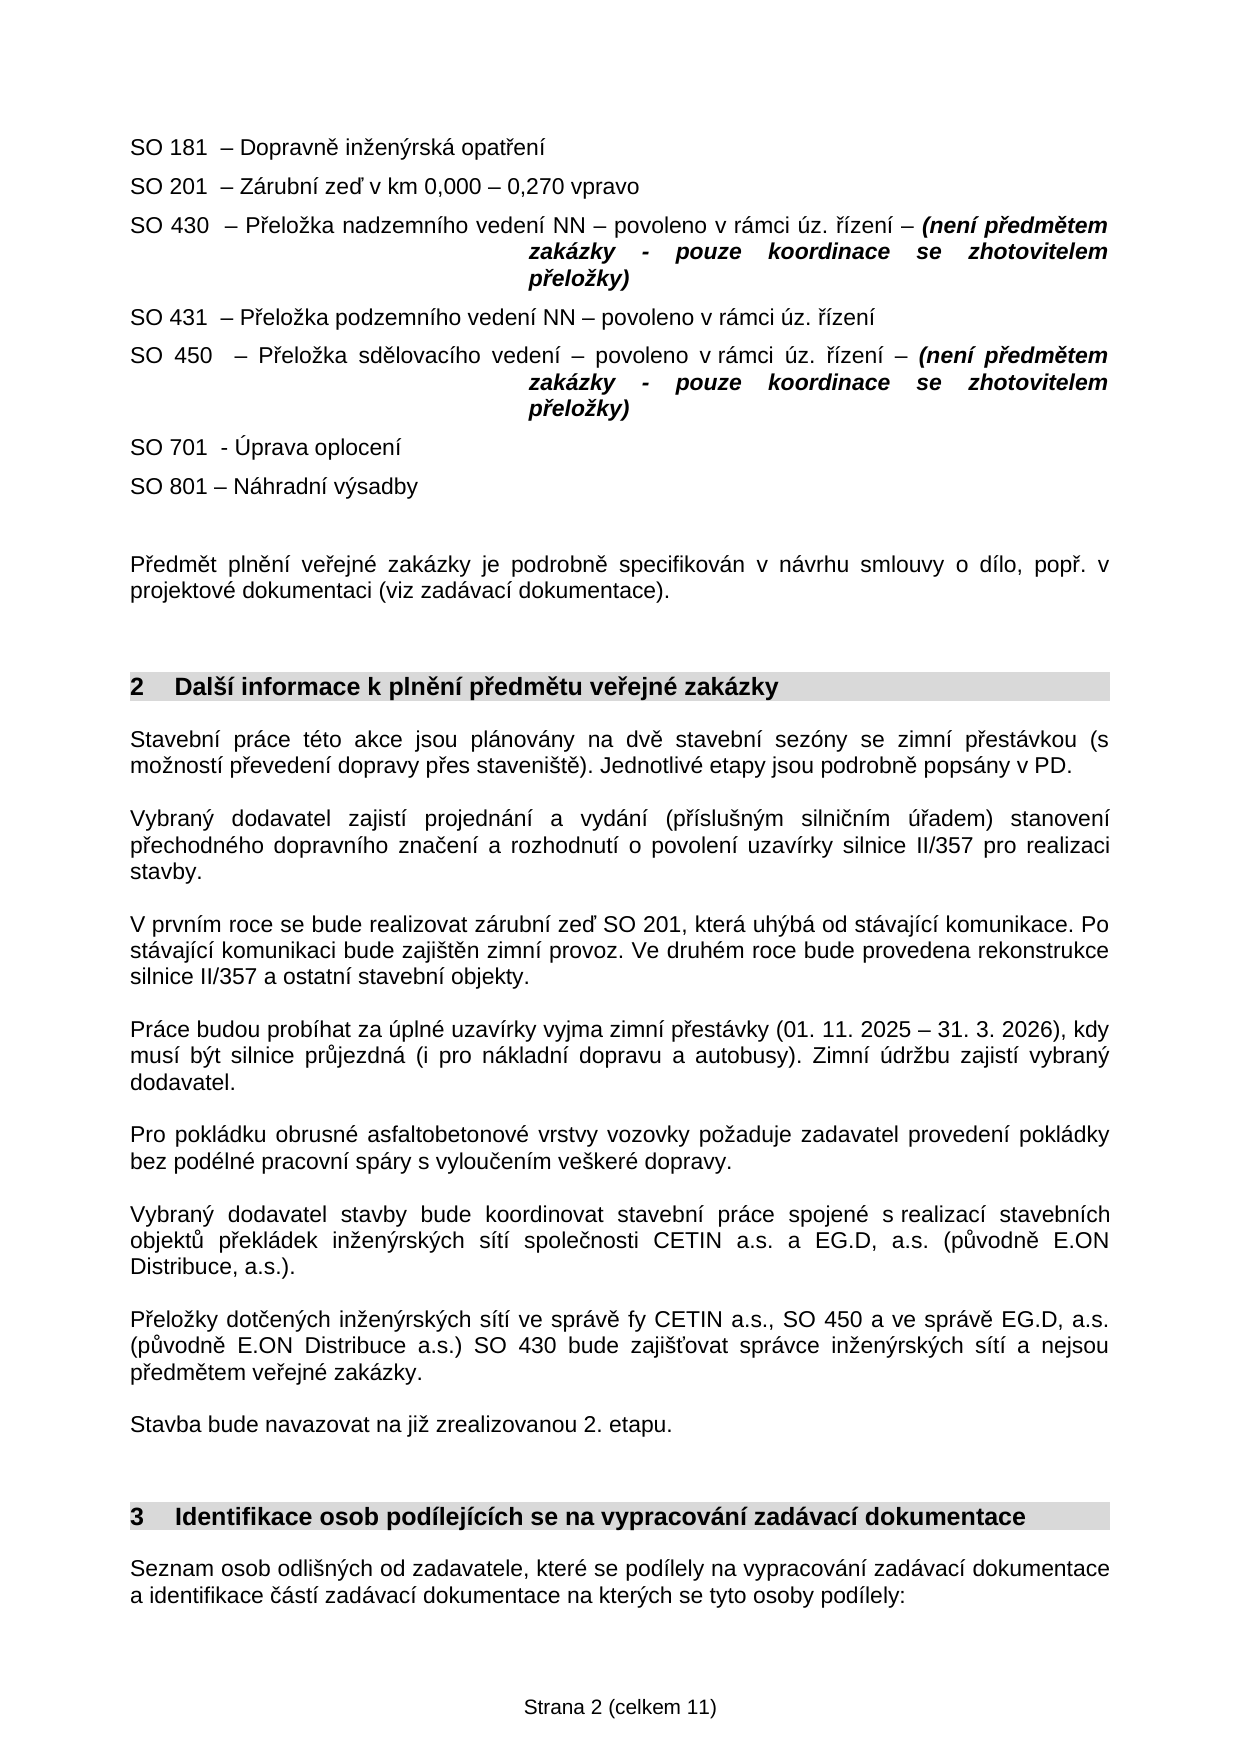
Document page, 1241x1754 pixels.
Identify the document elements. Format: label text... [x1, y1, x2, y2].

text SO 201 – Zárubní zeď v km 0,000 – 0,270 vpravo [130, 173, 1110, 199]
title Přeložky dotčených inženýrských sítí ve správě fy CETIN a.s., SO 450 a ve správě EG.D, a.s. (původně E.ON Distribuce a.s.) SO 430 bude zajišťovat správce inženýrských sítí a nejsou předmětem veřejné zakázky. [130, 1306, 1110, 1385]
title Práce budou probíhat za úplné uzavírky vyjma zimní přestávky (01. 11. 2025 – 31. 3. 2026), kdy musí být silnice průjezdná (i pro nákladní dopravu a autobusy). Zimní údržbu zajistí vybraný dodavatel. [130, 1016, 1110, 1095]
title Pro pokládku obrusné asfaltobetonové vrstvy vozovky požaduje zadavatel provedení pokládky bez podélné pracovní spáry s vyloučením veškeré dopravy. [130, 1121, 1110, 1174]
title Stavba bude navazovat na již zrealizovanou 2. etapu. [130, 1411, 1110, 1438]
title V prvním roce se bude realizovat zárubní zeď SO 201, která uhýbá od stávající komunikace. Po stávající komunikaci bude zajištěn zimní provoz. Ve druhém roce bude provedena rekonstrukce silnice II/357 a ostatní stavební objekty. [130, 911, 1110, 990]
text SO 431 – Přeložka podzemního vedení NN – povoleno v rámci úz. řízení [130, 303, 1110, 330]
title Vybraný dodavatel zajistí projednání a vydání (příslušným silničním úřadem) stanovení přechodného dopravního značení a rozhodnutí o povolení uzavírky silnice II/357 pro realizaci stavby. [130, 805, 1110, 884]
title Seznam osob odlišných od zadavatele, které se podílely na vypracování zadávací dokumentace a identifikace částí zadávací dokumentace na kterých se tyto osoby podílely: [130, 1555, 1110, 1608]
text SO 450 – Přeložka sdělovacího vedení – povoleno v rámci úz. řízení – (není předmětem zakázky - pouze koordinace se zhotovitelem přeložky) [130, 342, 1110, 421]
subtitle Identifikace osob podílejících se na vypracování zadávací dokumentace [130, 1502, 1110, 1530]
title Vybraný dodavatel stavby bude koordinovat stavební práce spojené s realizací stavebních objektů překládek inženýrských sítí společnosti CETIN a.s. a EG.D, a.s. (původně E.ON Distribuce, a.s.). [130, 1201, 1110, 1279]
text Předmět plnění veřejné zakázky je podrobně specifikován v návrhu smlouvy o dílo, popř. v projektové dokumentaci (viz zadávací dokumentace). [130, 551, 1110, 603]
title Stavební práce této akce jsou plánovány na dvě stavební sezóny se zimní přestávkou (s možností převedení dopravy přes staveniště). Jednotlivé etapy jsou podrobně popsány v PD. [130, 726, 1110, 779]
subtitle Další informace k plnění předmětu veřejné zakázky [130, 672, 1110, 701]
text SO 430 – Přeložka nadzemního vedení NN – povoleno v rámci úz. řízení – (není předmětem zakázky - pouze koordinace se zhotovitelem přeložky) [130, 212, 1110, 291]
text SO 181 – Dopravně inženýrská opatření [130, 134, 1110, 161]
text SO 801 – Náhradní výsadby [130, 473, 1110, 499]
text SO 701 - Úprava oplocení [130, 434, 1110, 460]
